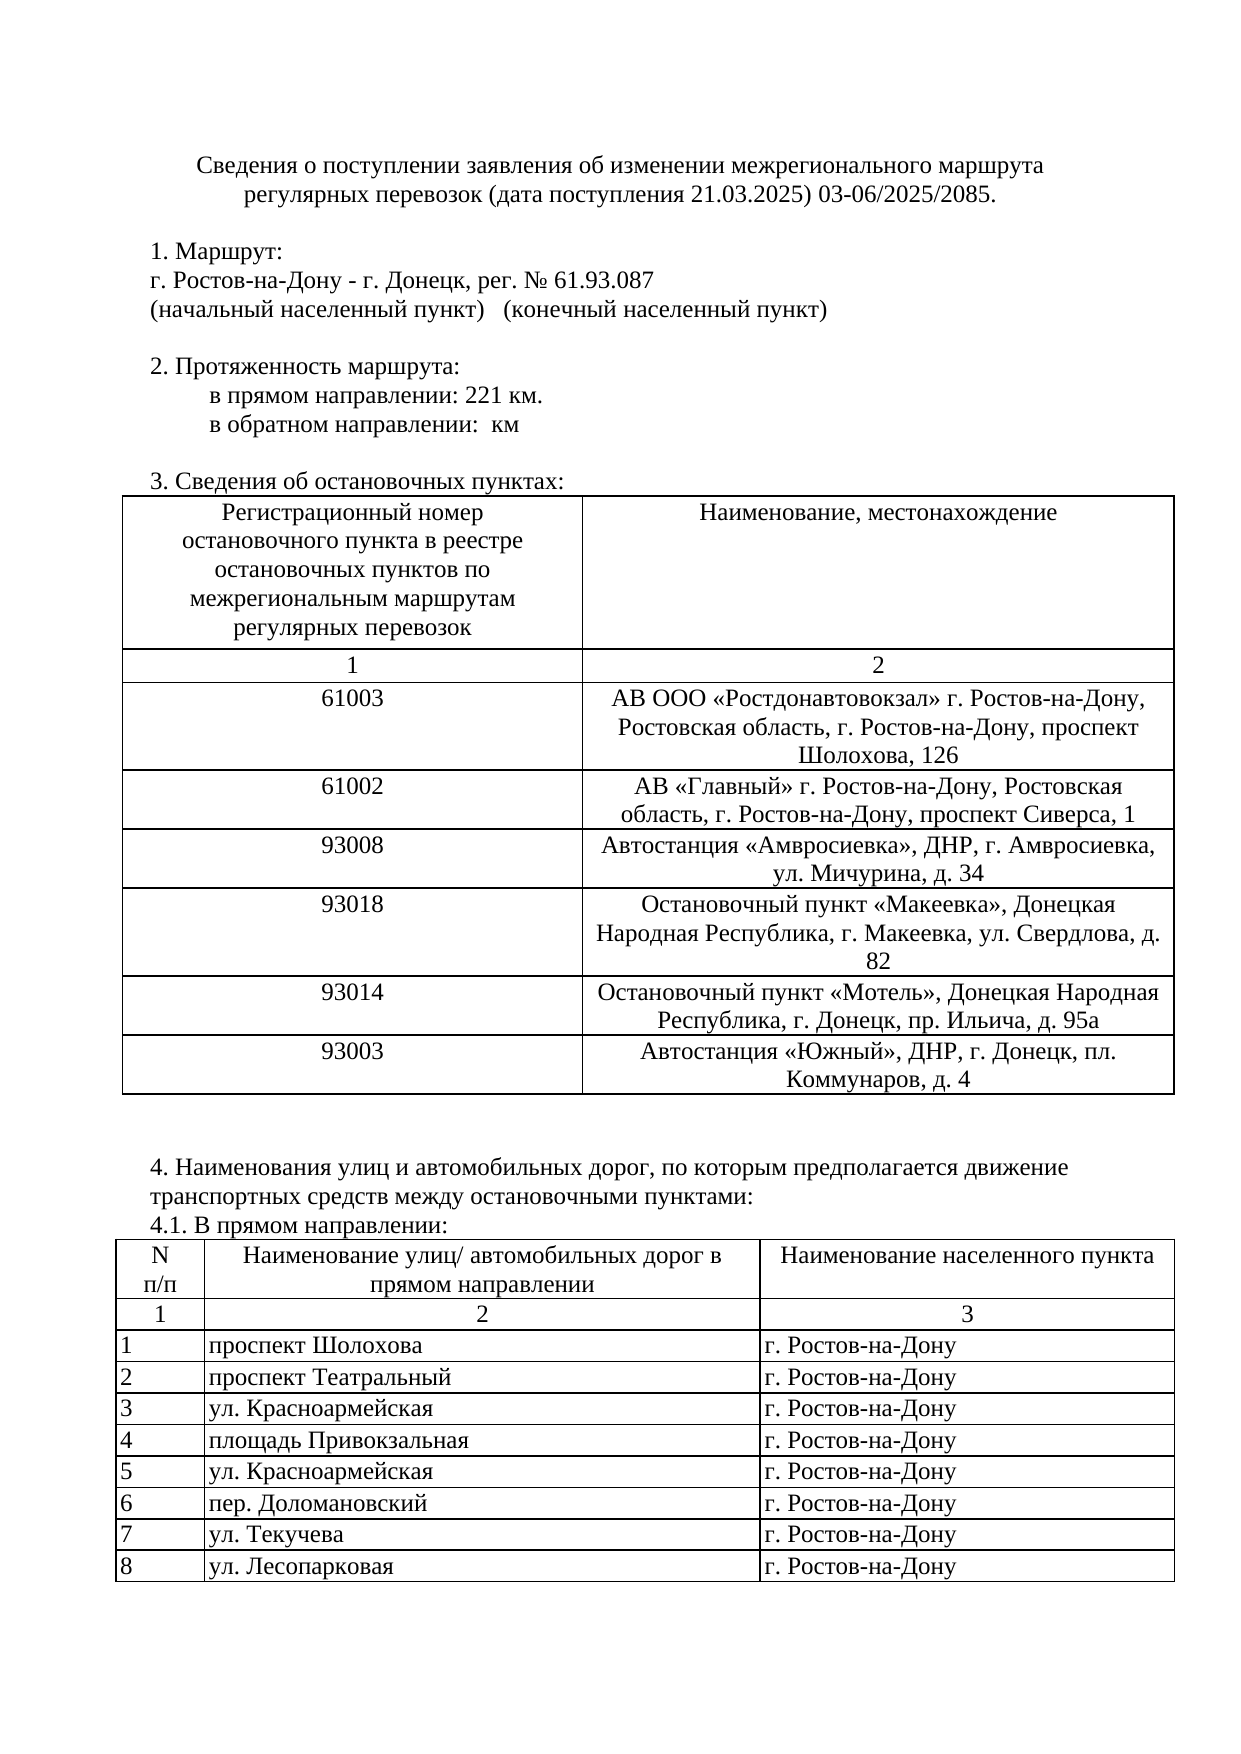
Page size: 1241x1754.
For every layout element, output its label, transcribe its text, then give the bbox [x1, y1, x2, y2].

table_cell г. Ростов-на-Дону [761, 1457, 1174, 1486]
table_cell 61002 [123, 771, 582, 828]
table_cell ул. Красноармейская [205, 1394, 759, 1423]
table_cell 93003 [123, 1036, 582, 1093]
table_cell АВ ООО «Ростдонавтовокзал» г. Ростов-на-Дону, Ростовская область, г. Ростов-на-Дону, проспект Шолохова, 126 [583, 683, 1173, 769]
table_cell ул. Текучева [205, 1520, 759, 1549]
table_cell г. Ростов-на-Дону [761, 1425, 1174, 1455]
text 4.1. В прямом направлении: [150, 1210, 1090, 1238]
text 1. Маршрут: [150, 236, 1090, 265]
table_cell 7 [117, 1520, 204, 1549]
table_cell г. Ростов-на-Дону [761, 1362, 1174, 1392]
table_cell 4 [117, 1425, 204, 1455]
table_cell проспект Шолохова [205, 1331, 759, 1361]
table_cell 1 [123, 650, 582, 681]
text Сведения о поступлении заявления об изменении межрегионального маршрута регулярных перевозок (дата поступления 21.03.2025) 03-06/2025/2085. [150, 150, 1090, 207]
table_header Регистрационный номер остановочного пункта в реестре остановочных пунктов по межрегиональным маршрутам регулярных перевозок [123, 497, 582, 648]
table_cell 1 [117, 1299, 204, 1329]
table_cell г. Ростов-на-Дону [761, 1394, 1174, 1423]
table_cell Автостанция «Южный», ДНР, г. Донецк, пл. Коммунаров, д. 4 [583, 1036, 1173, 1093]
table_cell 93014 [123, 977, 582, 1034]
table_cell 1 [117, 1331, 204, 1361]
table_cell 93018 [123, 889, 582, 975]
table_header N п/п [117, 1240, 204, 1298]
table_cell г. Ростов-на-Дону [761, 1520, 1174, 1549]
table_cell 8 [117, 1551, 204, 1581]
text в обратном направлении: км [150, 409, 1090, 437]
table_cell АВ «Главный» г. Ростов-на-Дону, Ростовская область, г. Ростов-на-Дону, проспект Сиверса, 1 [583, 771, 1173, 828]
table_cell г. Ростов-на-Дону [761, 1331, 1174, 1361]
table_cell Остановочный пункт «Мотель», Донецкая Народная Республика, г. Донецк, пр. Ильича, д. 95а [583, 977, 1173, 1034]
table_cell Автостанция «Амвросиевка», ДНР, г. Амвросиевка, ул. Мичурина, д. 34 [583, 830, 1173, 887]
table_cell 6 [117, 1488, 204, 1518]
table_cell 61003 [123, 683, 582, 769]
table_cell площадь Привокзальная [205, 1425, 759, 1455]
table_cell г. Ростов-на-Дону [761, 1488, 1174, 1518]
text (начальный населенный пункт) (конечный населенный пункт) [150, 294, 1090, 322]
table_cell пер. Доломановский [205, 1488, 759, 1518]
table_cell 93008 [123, 830, 582, 887]
table_cell Остановочный пункт «Макеевка», Донецкая Народная Республика, г. Макеевка, ул. Свердлова, д. 82 [583, 889, 1173, 975]
text 4. Наименования улиц и автомобильных дорог, по которым предполагается движение транспортных средств между остановочными пунктами: [150, 1152, 1090, 1210]
table_cell г. Ростов-на-Дону [761, 1551, 1174, 1581]
table_header Наименование улиц/ автомобильных дорог в прямом направлении [205, 1240, 759, 1298]
table_cell 3 [117, 1394, 204, 1423]
table_cell ул. Красноармейская [205, 1457, 759, 1486]
text в прямом направлении: 221 км. [150, 380, 1090, 409]
table_cell проспект Театральный [205, 1362, 759, 1392]
table_cell 5 [117, 1457, 204, 1486]
table_cell 2 [583, 650, 1173, 681]
table_header Наименование населенного пункта [761, 1240, 1174, 1298]
text 2. Протяженность маршрута: [150, 351, 1090, 380]
table_cell 2 [205, 1299, 759, 1329]
table_cell ул. Лесопарковая [205, 1551, 759, 1581]
text 3. Сведения об остановочных пунктах: [150, 466, 1090, 495]
table_cell 2 [117, 1362, 204, 1392]
table_cell 3 [761, 1299, 1174, 1329]
table_header Наименование, местонахождение [583, 497, 1173, 648]
text г. Ростов-на-Дону - г. Донецк, рег. № 61.93.087 [150, 265, 1090, 294]
